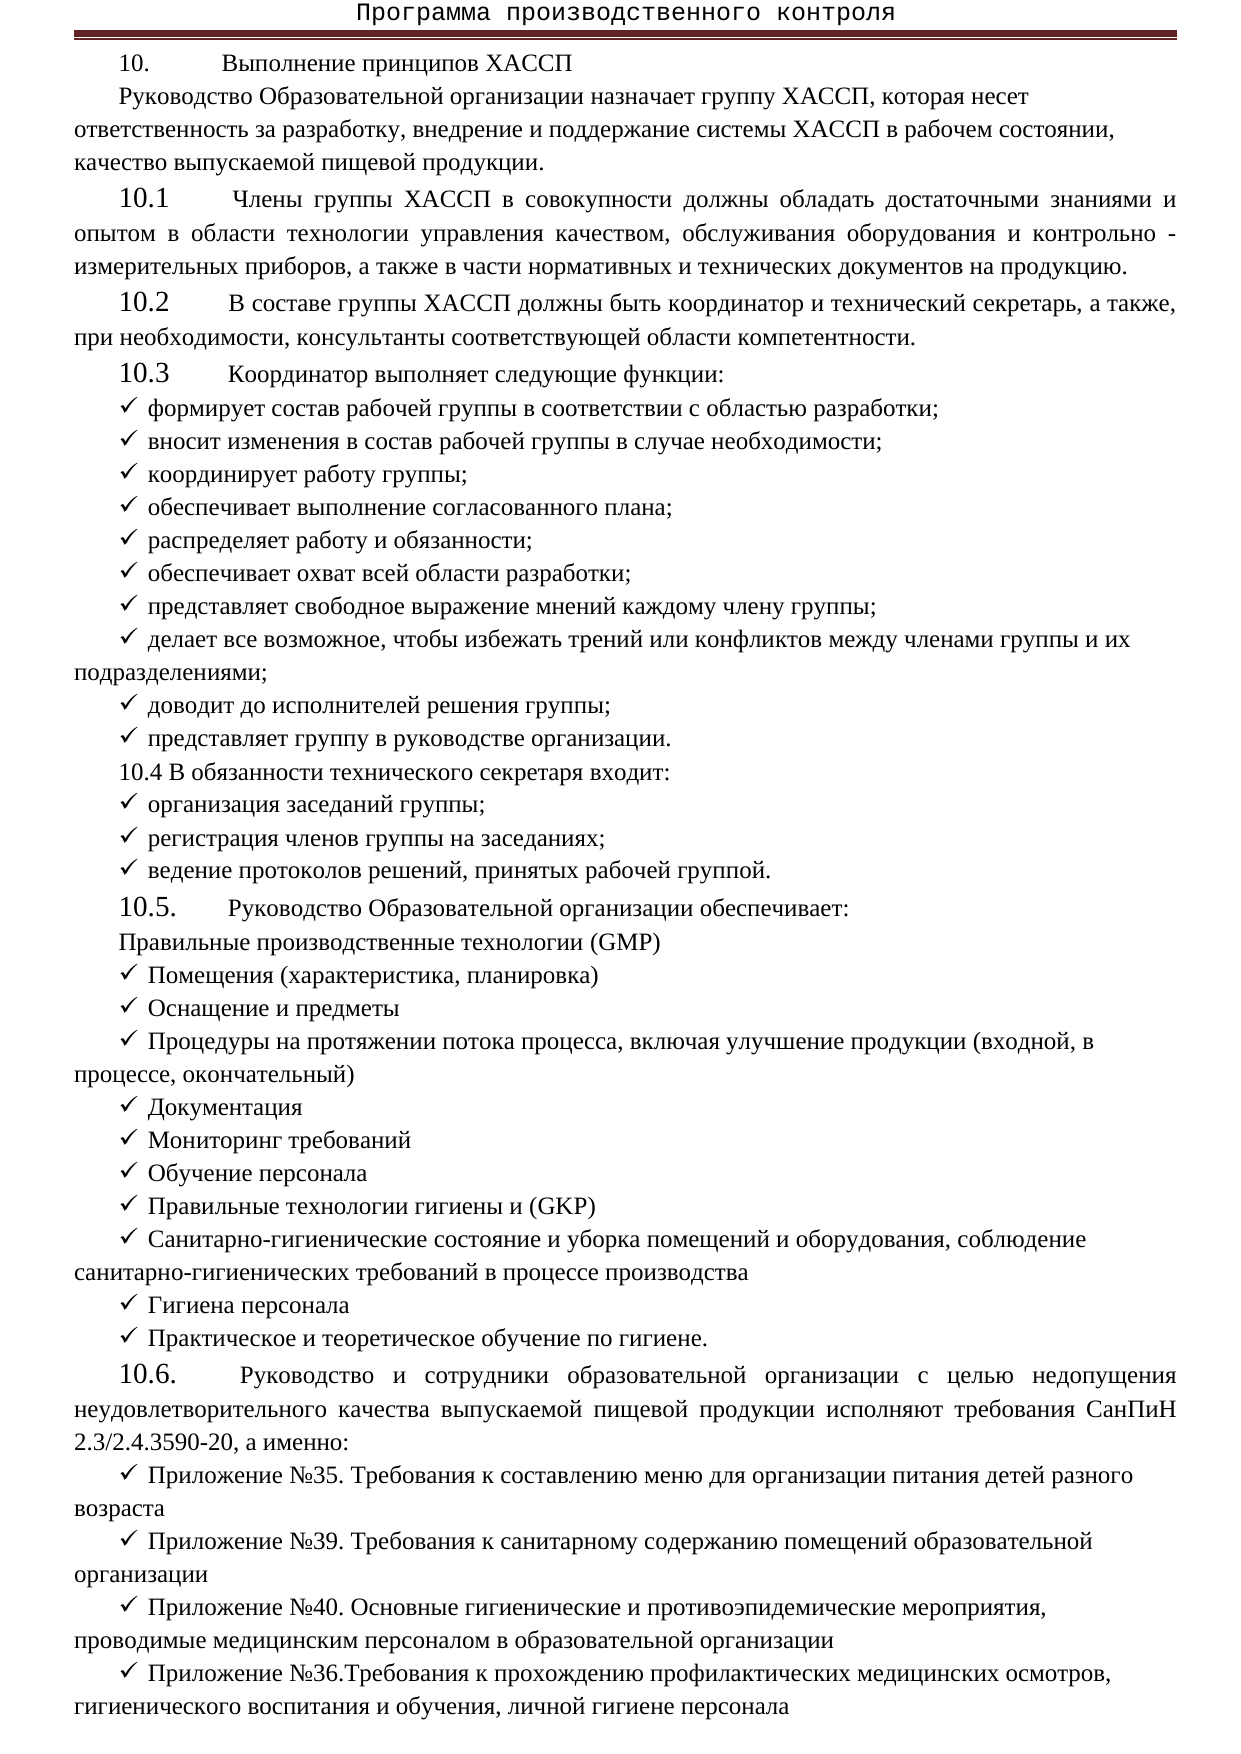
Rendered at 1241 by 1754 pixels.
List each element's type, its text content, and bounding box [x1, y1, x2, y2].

list организация заседаний группы; [74, 789, 1177, 818]
list делает все возможное, чтобы избежать трений или конфликтов между членами группы и их подразделениями; [74, 624, 1177, 686]
text 10.4 В обязанности технического секретаря входит: [74, 757, 1177, 785]
list Документация [74, 1092, 1177, 1121]
list Выполнение принципов ХАССП [74, 48, 1177, 77]
list регистрация членов группы на заседаниях; [74, 823, 1177, 851]
list Правильные технологии гигиены и (GKP) [74, 1191, 1177, 1220]
list Руководство Образовательной организации обеспечивает: [74, 889, 1177, 922]
list Приложение №40. Основные гигиенические и противоэпидемические мероприятия, проводимые медицинским персоналом в образовательной организации [74, 1592, 1177, 1654]
list Гигиена персонала [74, 1290, 1177, 1319]
list ведение протоколов решений, принятых рабочей группой. [74, 856, 1177, 884]
list Оснащение и предметы [74, 993, 1177, 1022]
list Мониторинг требований [74, 1125, 1177, 1154]
list доводит до исполнителей решения группы; [74, 691, 1177, 719]
text Руководство Образовательной организации назначает группу ХАССП, которая несет ответственность за разработку, внедрение и поддержание системы ХАССП в рабочем состоянии, качество выпускаемой пищевой продукции. [74, 81, 1177, 176]
list Приложение №35. Требования к составлению меню для организации питания детей разного возраста [74, 1460, 1177, 1522]
list Помещения (характеристика, планировка) [74, 960, 1177, 989]
list распределяет работу и обязанности; [74, 525, 1177, 554]
list представляет свободное выражение мнений каждому члену группы; [74, 591, 1177, 620]
list обеспечивает выполнение согласованного плана; [74, 492, 1177, 521]
list вносит изменения в состав рабочей группы в случае необходимости; [74, 426, 1177, 455]
list Приложение №36.Требования к прохождению профилактических медицинских осмотров, гигиенического воспитания и обучения, личной гигиене персонала [74, 1658, 1177, 1720]
list Процедуры на протяжении потока процесса, включая улучшение продукции (входной, в процессе, окончательный) [74, 1026, 1177, 1088]
list Санитарно-гигиенические состояние и уборка помещений и оборудования, соблюдение санитарно-гигиенических требований в процессе производства [74, 1224, 1177, 1286]
list Обучение персонала [74, 1158, 1177, 1187]
list Руководство и сотрудники образовательной организации с целью недопущения неудовлетворительного качества выпускаемой пищевой продукции исполняют требования СанПиН 2.3/2.4.3590-20, а именно: [74, 1356, 1177, 1456]
list В составе группы ХАССП должны быть координатор и технический секретарь, а также, при необходимости, консультанты соответствующей области компетентности. [74, 284, 1177, 351]
list Приложение №39. Требования к санитарному содержанию помещений образовательной организации [74, 1526, 1177, 1588]
list координирует работу группы; [74, 459, 1177, 488]
list обеспечивает охват всей области разработки; [74, 558, 1177, 587]
text Правильные производственные технологии (GMP) [74, 927, 1177, 956]
list представляет группу в руководстве организации. [74, 723, 1177, 752]
list формирует состав рабочей группы в соответствии с областью разработки; [74, 393, 1177, 422]
list Координатор выполняет следующие функции: [74, 355, 1177, 388]
list Практическое и теоретическое обучение по гигиене. [74, 1323, 1177, 1352]
list Члены группы ХАССП в совокупности должны обладать достаточными знаниями и опытом в области технологии управления качеством, обслуживания оборудования и контрольно - измерительных приборов, а также в части нормативных и технических документов на продукцию. [74, 180, 1177, 280]
